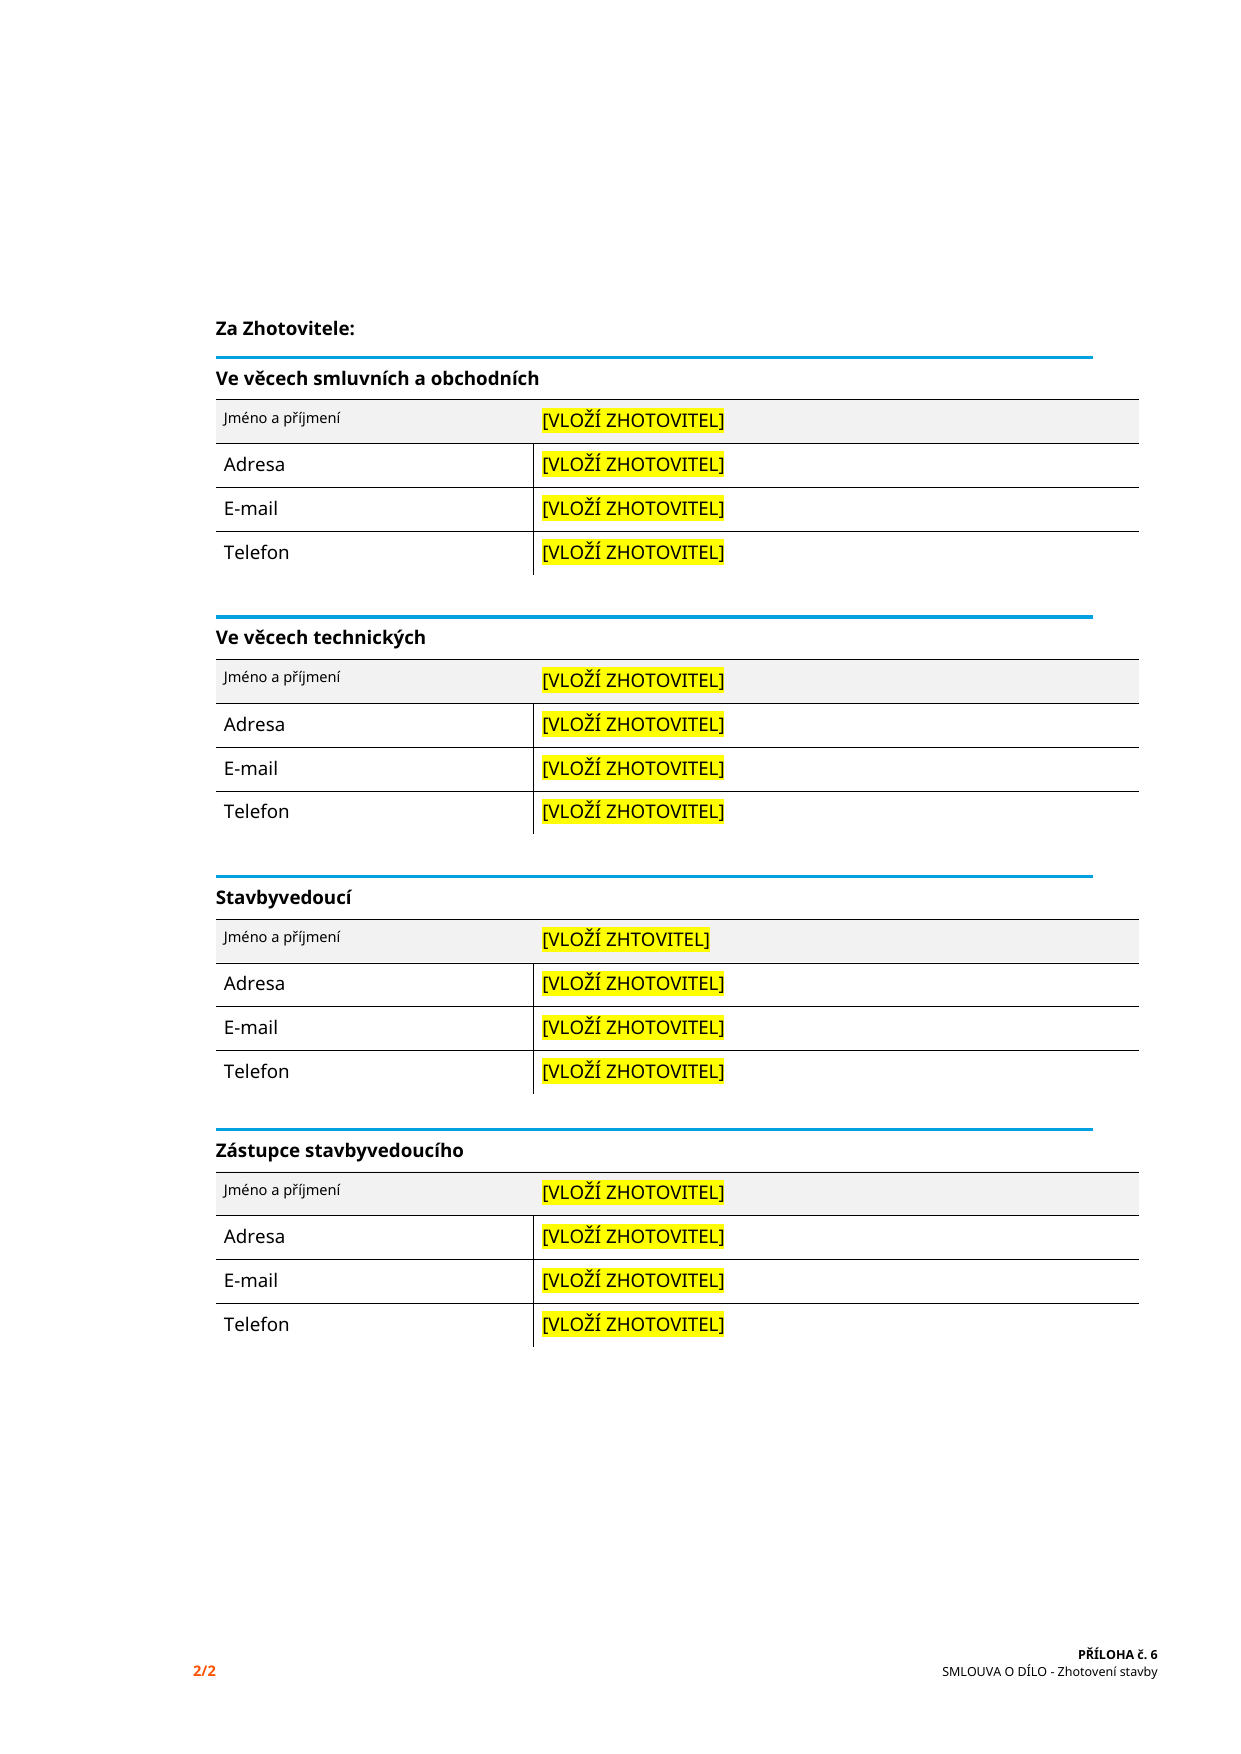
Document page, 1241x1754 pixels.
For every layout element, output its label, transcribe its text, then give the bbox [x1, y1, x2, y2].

table_cell E-mail [216, 1260, 533, 1303]
text Ve věcech smluvních a obchodních [216, 359, 1093, 391]
table_cell [VLOŽÍ ZHOTOVITEL] [534, 1007, 1139, 1050]
table_cell [VLOŽÍ ZHOTOVITEL] [534, 1051, 1139, 1094]
table_header [VLOŽÍ ZHOTOVITEL] [534, 660, 1139, 703]
table_cell E-mail [216, 748, 533, 791]
table_header Jméno a příjmení [216, 400, 534, 443]
table_cell E-mail [216, 488, 533, 531]
text Ve věcech technických [216, 619, 1093, 650]
table_cell Adresa [216, 444, 533, 487]
table_cell [VLOŽÍ ZHOTOVITEL] [534, 792, 1139, 834]
text Za Zhotovitele: [216, 315, 1093, 341]
table_header [VLOŽÍ ZHOTOVITEL] [534, 400, 1139, 443]
table_cell [VLOŽÍ ZHOTOVITEL] [534, 964, 1139, 1006]
table_cell Adresa [216, 964, 533, 1006]
table_cell Telefon [216, 532, 533, 575]
text Zástupce stavbyvedoucího [216, 1131, 1093, 1163]
table_cell [VLOŽÍ ZHOTOVITEL] [534, 532, 1139, 575]
table_cell E-mail [216, 1007, 533, 1050]
table_header Jméno a příjmení [216, 920, 534, 962]
table_header Jméno a příjmení [216, 1173, 534, 1215]
table_cell [VLOŽÍ ZHOTOVITEL] [534, 1216, 1139, 1259]
table_cell [VLOŽÍ ZHOTOVITEL] [534, 444, 1139, 487]
table_header [VLOŽÍ ZHTOVITEL] [534, 920, 1139, 962]
table_header [VLOŽÍ ZHOTOVITEL] [534, 1173, 1139, 1215]
table_header Jméno a příjmení [216, 660, 534, 703]
text Stavbyvedoucí [216, 878, 1093, 910]
table_cell Adresa [216, 704, 533, 747]
table_cell [VLOŽÍ ZHOTOVITEL] [534, 1304, 1139, 1347]
table_cell [VLOŽÍ ZHOTOVITEL] [534, 748, 1139, 791]
table_cell [VLOŽÍ ZHOTOVITEL] [534, 1260, 1139, 1303]
table_cell Telefon [216, 1304, 533, 1347]
table_cell [VLOŽÍ ZHOTOVITEL] [534, 704, 1139, 747]
table_cell Telefon [216, 1051, 533, 1094]
table_cell Telefon [216, 792, 533, 834]
table_cell Adresa [216, 1216, 533, 1259]
table_cell [VLOŽÍ ZHOTOVITEL] [534, 488, 1139, 531]
